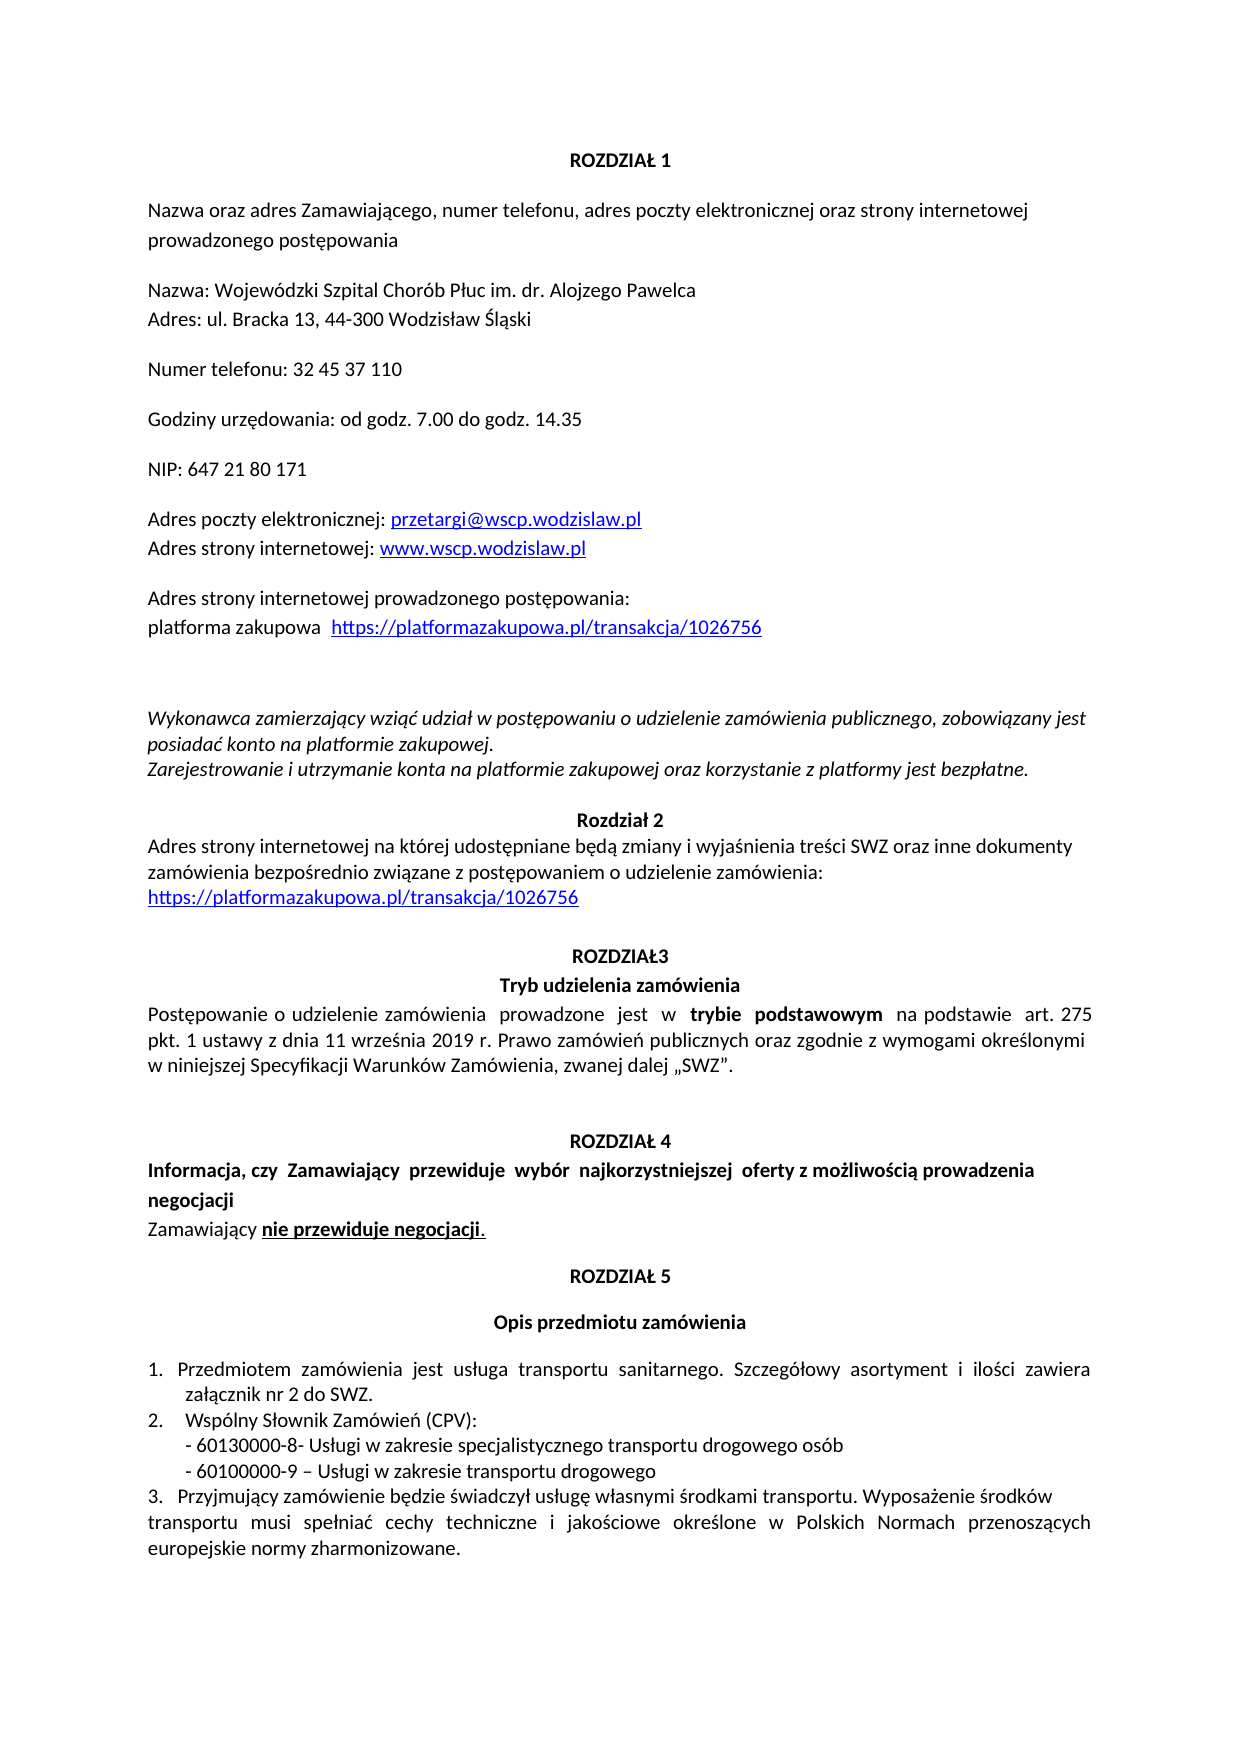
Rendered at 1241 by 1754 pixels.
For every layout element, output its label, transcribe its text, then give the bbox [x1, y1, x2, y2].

text Opis przedmiotu zamówienia [148, 1309, 1093, 1335]
text Adres strony internetowej prowadzonego postępowania: [148, 585, 1093, 611]
text Nazwa oraz adres Zamawiającego, numer telefonu, adres poczty elektronicznej oraz strony internetowej prowadzonego postępowania [148, 198, 1093, 252]
list Przedmiotem zamówienia jest usługa transportu sanitarnego. Szczegółowy asortyment i ilości zawiera załącznik nr 2 do SWZ. [148, 1356, 1093, 1407]
text ROZDZIAŁ 1 [148, 148, 1093, 173]
text Zarejestrowanie i utrzymanie konta na platformie zakupowej oraz korzystanie z platformy jest bezpłatne. [147, 756, 1093, 782]
text Numer telefonu: 32 45 37 110 [148, 356, 1093, 381]
text Adres poczty elektronicznej: przetargi@wscp.wodzislaw.pl Adres strony internetowej: www.wscp.wodzislaw.pl [148, 506, 1093, 561]
text Adres: ul. Bracka 13, 44-300 Wodzisław Śląski [148, 306, 1093, 331]
text ROZDZIAŁ 5 [148, 1262, 1093, 1288]
list Wspólny Słownik Zamówień (CPV): [148, 1407, 1093, 1432]
text ROZDZIAŁ3 [148, 943, 1093, 968]
text NIP: 647 21 80 171 [148, 456, 1093, 481]
text ROZDZIAŁ 4 [148, 1128, 1093, 1154]
list Przyjmujący zamówienie będzie świadczył usługę własnymi środkami transportu. Wyposażenie środków [148, 1483, 1093, 1509]
text Godziny urzędowania: od godz. 7.00 do godz. 14.35 [148, 406, 1093, 431]
text Adres strony internetowej na której udostępniane będą zmiany i wyjaśnienia treści SWZ oraz inne dokumenty zamówienia bezpośrednio związane z postępowaniem o udzielenie zamówienia: [148, 833, 1093, 884]
text Zamawiający nie przewiduje negocjacji. [148, 1216, 1093, 1242]
text Nazwa: Wojewódzki Szpital Chorób Płuc im. dr. Alojzego Pawelca [148, 277, 1093, 302]
text - 60100000-9 – Usługi w zakresie transportu drogowego [185, 1458, 1093, 1483]
text Rozdział 2 [148, 807, 1093, 833]
text transportu musi spełniać cechy techniczne i jakościowe określone w Polskich Normach przenoszących europejskie normy zharmonizowane. [148, 1509, 1093, 1561]
text https://platformazakupowa.pl/transakcja/1026756 [148, 884, 1093, 910]
text Informacja, czy Zamawiający przewiduje wybór najkorzystniejszej oferty z możliwością prowadzenia negocjacji [148, 1158, 1093, 1212]
text Tryb udzielenia zamówienia [148, 972, 1093, 998]
text platforma zakupowa https://platformazakupowa.pl/transakcja/1026756 [148, 614, 1093, 672]
text Wykonawca zamierzający wziąć udział w postępowaniu o udzielenie zamówienia publicznego, zobowiązany jest posiadać konto na platformie zakupowej. [147, 705, 1093, 756]
text - 60130000-8- Usługi w zakresie specjalistycznego transportu drogowego osób [185, 1432, 1093, 1458]
text Postępowanie o udzielenie zamówienia prowadzone jest w trybie podstawowym na podstawie art. 275 pkt. 1 ustawy z dnia 11 września 2019 r. Prawo zamówień publicznych oraz zgodnie z wymogami określonymi w niniejszej Specyfikacji Warunków Zamówienia, zwanej dalej „SWZ”. [148, 1001, 1093, 1078]
